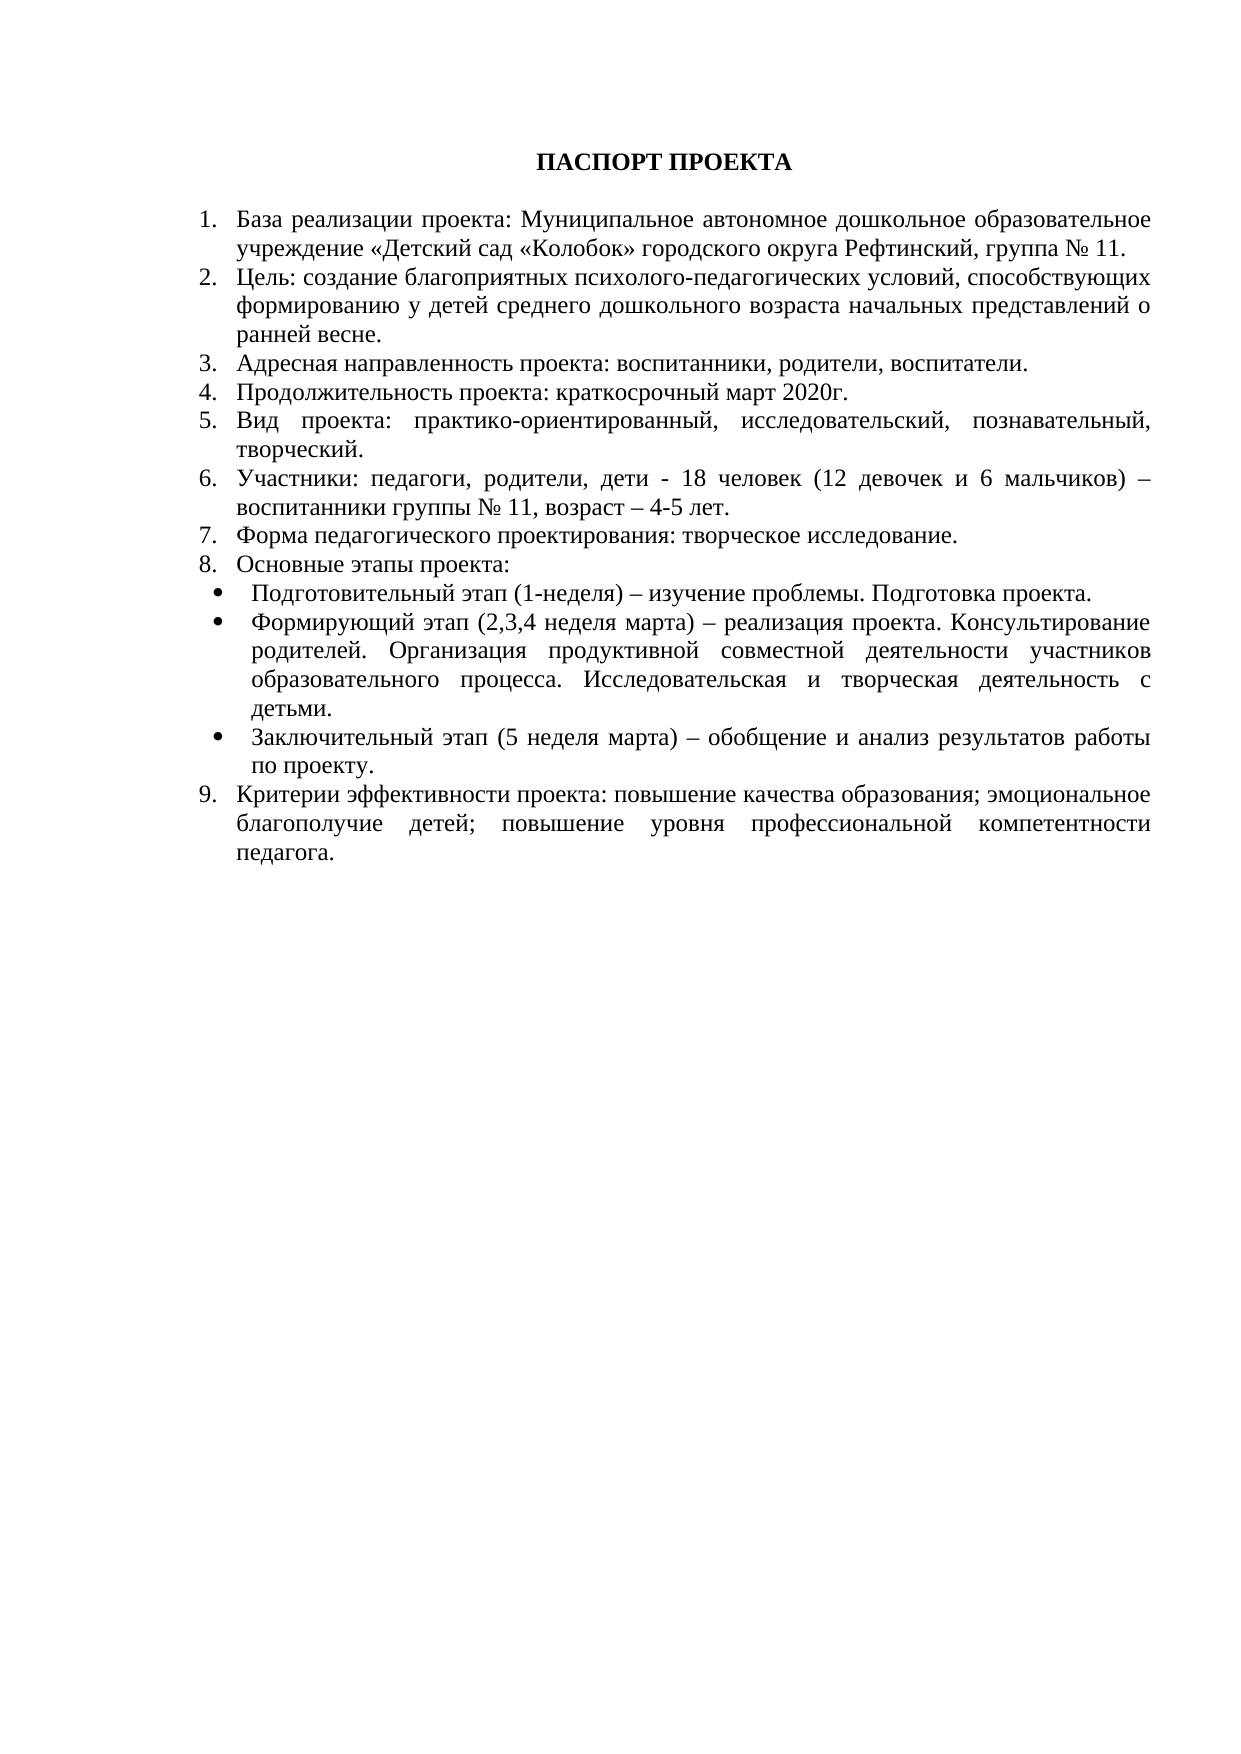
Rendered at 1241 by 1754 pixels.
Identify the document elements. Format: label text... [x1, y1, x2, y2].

list Подготовительный этап (1-неделя) – изучение проблемы. Подготовка проекта. [213, 578, 1152, 607]
list Заключительный этап (5 неделя марта) – обобщение и анализ результатов работы по проекту. [213, 722, 1152, 779]
text ПАСПОРТ ПРОЕКТА [177, 147, 1152, 176]
list Цель: создание благоприятных психолого-педагогических условий, способствующих формированию у детей среднего дошкольного возраста начальных представлений о ранней весне. [199, 262, 1152, 348]
list База реализации проекта: Муниципальное автономное дошкольное образовательное учреждение «Детский сад «Колобок» городского округа Рефтинский, группа № 11. [199, 204, 1152, 262]
list Вид проекта: практико-ориентированный, исследовательский, познавательный, творческий. [199, 406, 1152, 463]
list Форма педагогического проектирования: творческое исследование. [199, 521, 1152, 549]
list Формирующий этап (2,3,4 неделя марта) – реализация проекта. Консультирование родителей. Организация продуктивной совместной деятельности участников образовательного процесса. Исследовательская и творческая деятельность с детьми. [213, 607, 1152, 722]
list Адресная направленность проекта: воспитанники, родители, воспитатели. [199, 348, 1152, 377]
list Критерии эффективности проекта: повышение качества образования; эмоциональное благополучие детей; повышение уровня профессиональной компетентности педагога. [199, 779, 1152, 866]
list Основные этапы проекта: [199, 549, 1152, 578]
list Участники: педагоги, родители, дети - 18 человек (12 девочек и 6 мальчиков) – воспитанники группы № 11, возраст – 4-5 лет. [199, 463, 1152, 521]
list Продолжительность проекта: краткосрочный март 2020г. [199, 377, 1152, 406]
